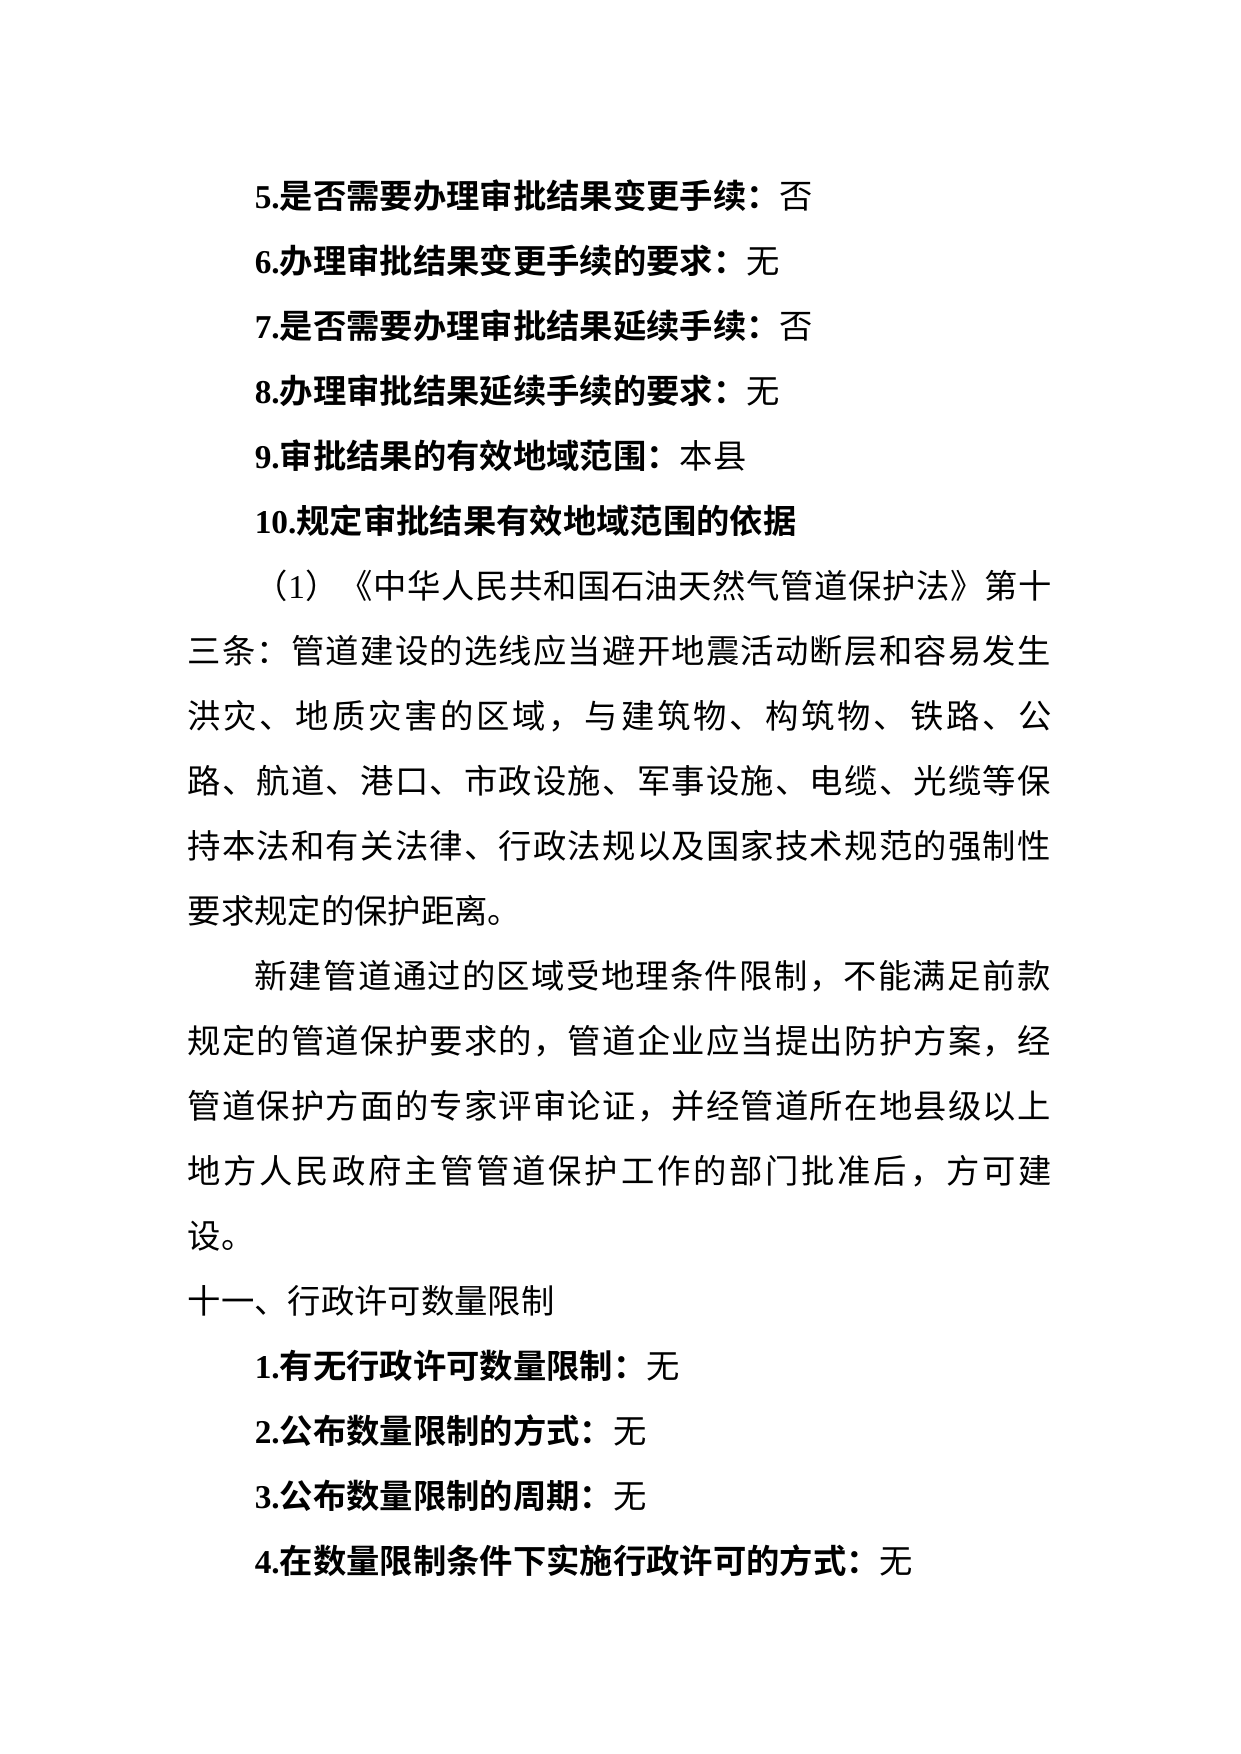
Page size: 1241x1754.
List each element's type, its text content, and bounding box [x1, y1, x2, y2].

list 新建管道通过的区域受地理条件限制，不能满足前款规定的管道保护要求的，管道企业应当提出防护方案，经管道保护方面的专家评审论证，并经管道所在地县级以上地方人民政府主管管道保护工作的部门批准后，方可建设。 [187, 942, 1053, 1267]
list 8.办理审批结果延续手续的要求：无 [187, 357, 1053, 422]
list 十一、行政许可数量限制 [187, 1267, 1053, 1332]
list 3.公布数量限制的周期：无 [187, 1462, 1053, 1527]
list 4.在数量限制条件下实施行政许可的方式：无 [187, 1527, 1053, 1592]
list 5.是否需要办理审批结果变更手续：否 [187, 162, 1053, 227]
list （1）《中华人民共和国石油天然气管道保护法》第十三条：管道建设的选线应当避开地震活动断层和容易发生洪灾、地质灾害的区域，与建筑物、构筑物、铁路、公路、航道、港口、市政设施、军事设施、电缆、光缆等保持本法和有关法律、行政法规以及国家技术规范的强制性要求规定的保护距离。 [187, 552, 1053, 942]
list 1.有无行政许可数量限制：无 [187, 1332, 1053, 1397]
list 9.审批结果的有效地域范围：本县 [187, 422, 1053, 487]
list 2.公布数量限制的方式：无 [187, 1397, 1053, 1462]
list 6.办理审批结果变更手续的要求：无 [187, 227, 1053, 292]
list 10.规定审批结果有效地域范围的依据 [187, 487, 1053, 552]
list 7.是否需要办理审批结果延续手续：否 [187, 292, 1053, 357]
